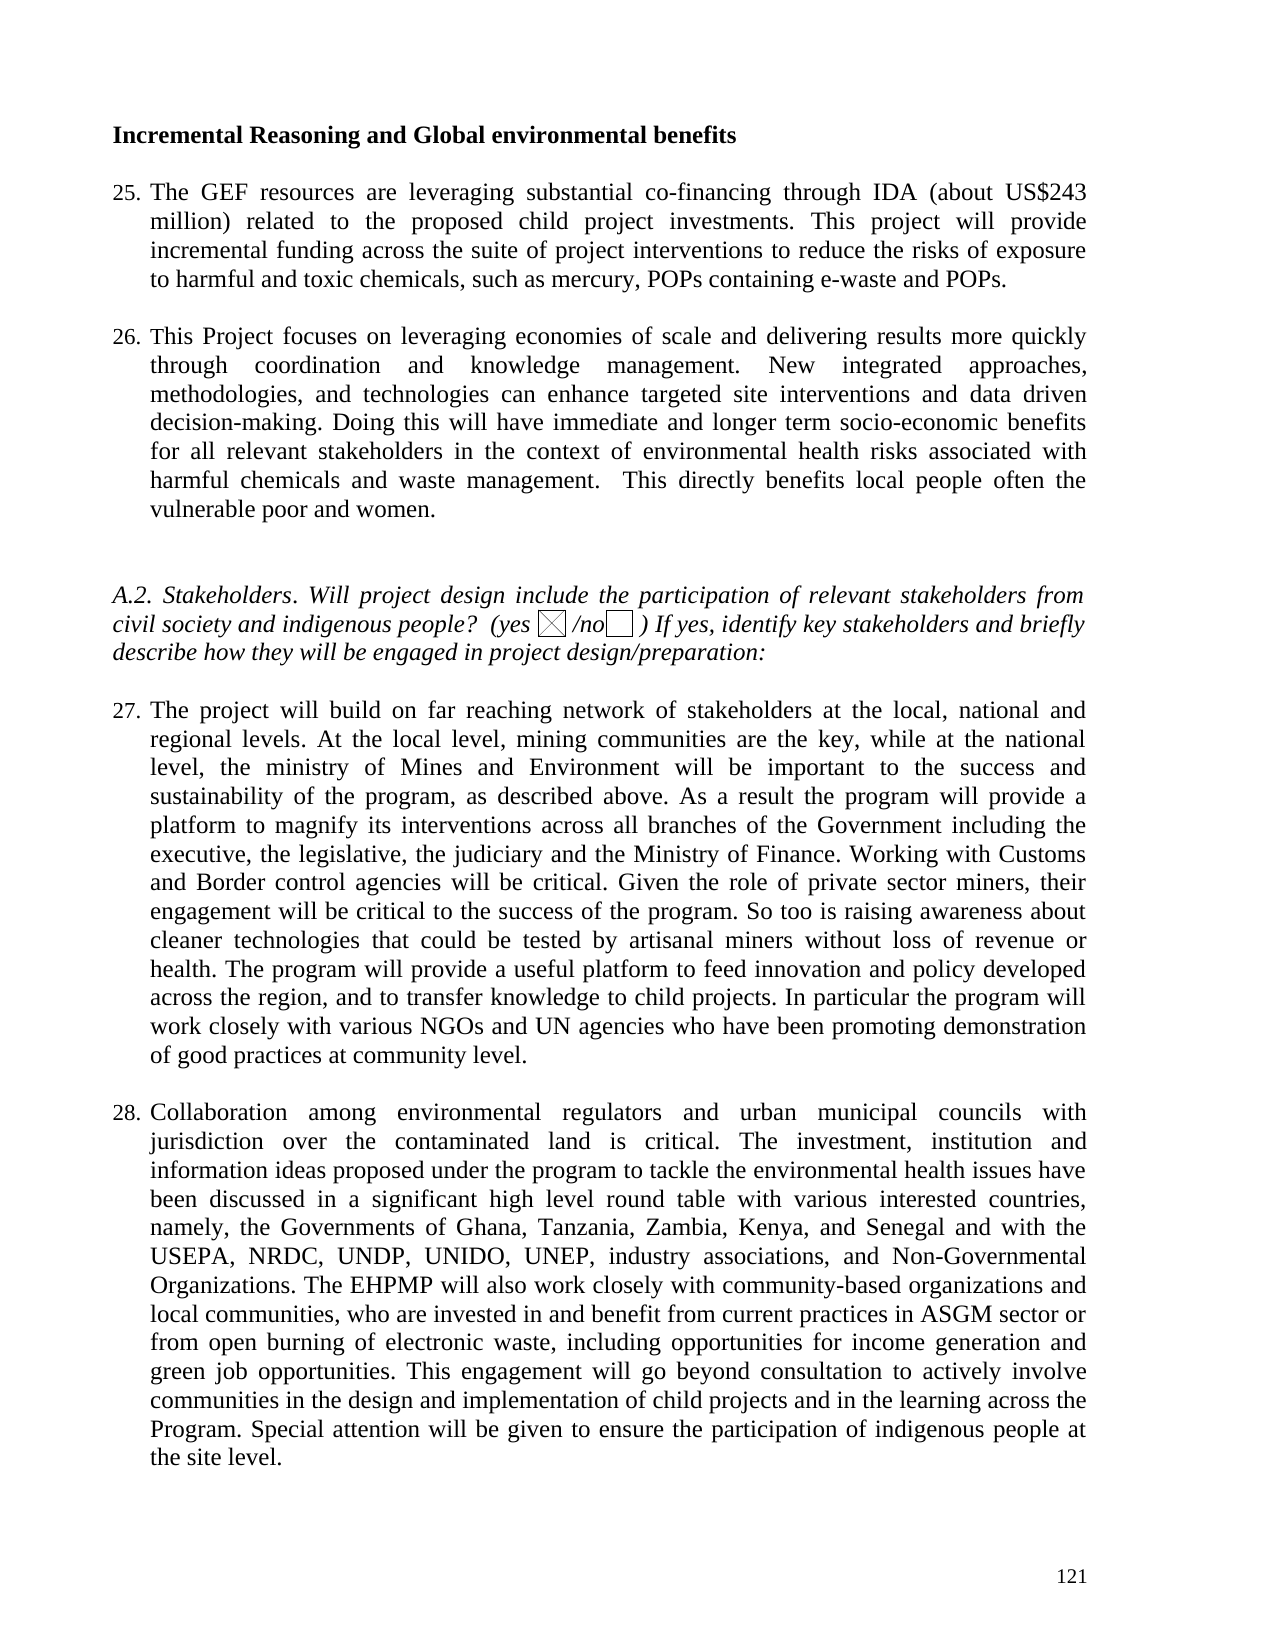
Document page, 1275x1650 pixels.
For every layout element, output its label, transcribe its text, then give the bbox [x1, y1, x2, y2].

list The GEF resources are leveraging substantial co-financing through IDA (about US$243 million) related to the proposed child project investments. This project will provide incremental funding across the suite of project interventions to reduce the risks of exposure to harmful and toxic chemicals, such as mercury, POPs containing e-waste and POPs. [112, 177, 1087, 292]
list Collaboration among environmental regulators and urban municipal councils with jurisdiction over the contaminated land is critical. The investment, institution and information ideas proposed under the program to tackle the environmental health issues have been discussed in a significant high level round table with various interested countries, namely, the Governments of Ghana, Tanzania, Zambia, Kenya, and Senegal and with the USEPA, NRDC, UNDP, UNIDO, UNEP, industry associations, and Non-Governmental Organizations. The EHPMP will also work closely with community-based organizations and local communities, who are invested in and benefit from current practices in ASGM sector or from open burning of electronic waste, including opportunities for income generation and green job opportunities. This engagement will go beyond consultation to actively involve communities in the design and implementation of child projects and in the learning across the Program. Special attention will be given to ensure the participation of indigenous people at the site level. [112, 1097, 1087, 1471]
text A.2. Stakeholders. Will project design include the participation of relevant stakeholders from civil society and indigenous people? (yes /no ) If yes, identify key stakeholders and briefly describe how they will be engaged in project design/preparation: [112, 580, 1087, 666]
list The project will build on far reaching network of stakeholders at the local, national and regional levels. At the local level, mining communities are the key, while at the national level, the ministry of Mines and Environment will be important to the success and sustainability of the program, as described above. As a result the program will provide a platform to magnify its interventions across all branches of the Government including the executive, the legislative, the judiciary and the Ministry of Finance. Working with Customs and Border control agencies will be critical. Given the role of private sector miners, their engagement will be critical to the success of the program. So too is raising awareness about cleaner technologies that could be tested by artisanal miners without loss of revenue or health. The program will provide a useful platform to feed innovation and policy developed across the region, and to transfer knowledge to child projects. In particular the program will work closely with various NGOs and UN agencies who have been promoting demonstration of good practices at community level. [112, 695, 1087, 1069]
list This Project focuses on leveraging economies of scale and delivering results more quickly through coordination and knowledge management. New integrated approaches, methodologies, and technologies can enhance targeted site interventions and data driven decision-making. Doing this will have immediate and longer term socio-economic benefits for all relevant stakeholders in the context of environmental health risks associated with harmful chemicals and waste management. This directly benefits local people often the vulnerable poor and women. [112, 321, 1087, 522]
text Incremental Reasoning and Global environmental benefits [112, 120, 1087, 149]
